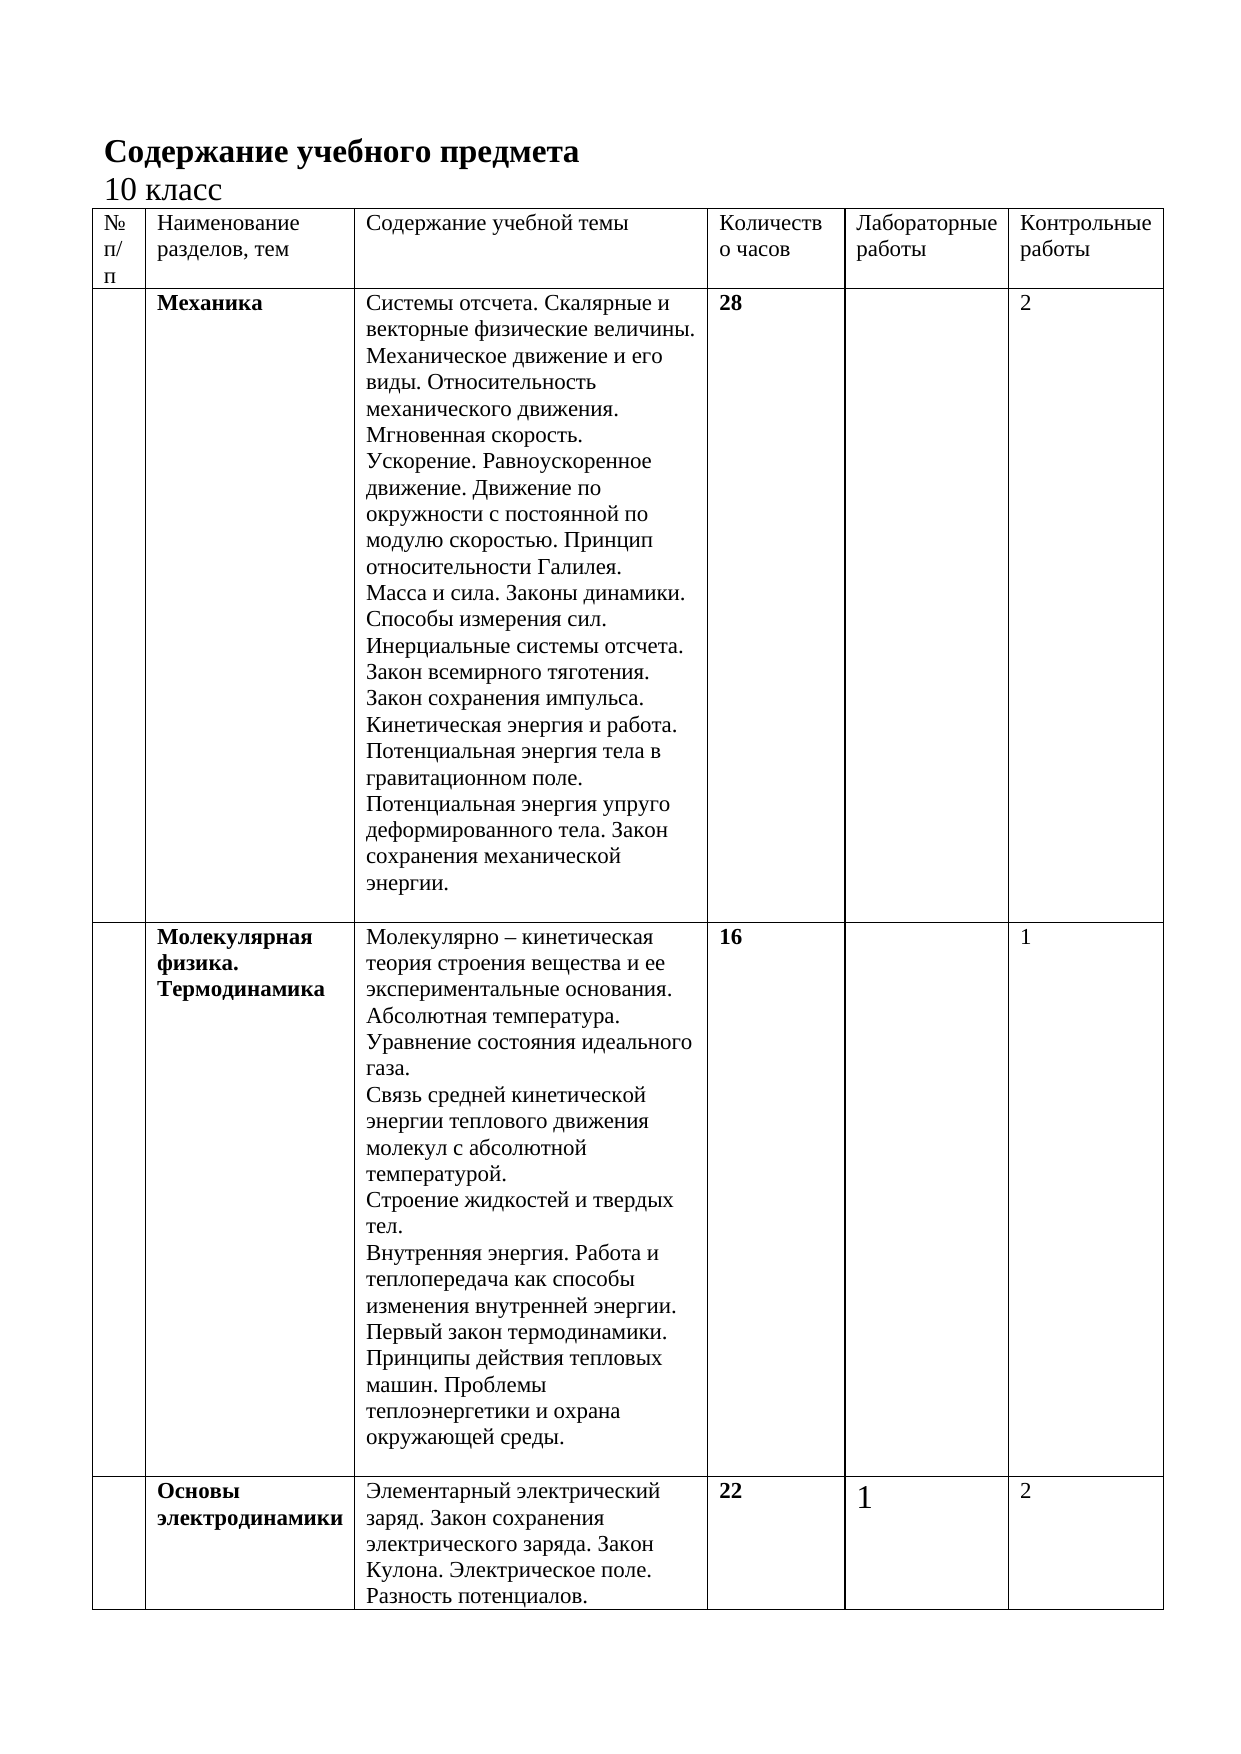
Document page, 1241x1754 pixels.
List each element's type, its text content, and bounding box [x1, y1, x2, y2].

table_cell [93, 1477, 145, 1609]
table_cell 16 [708, 923, 844, 1476]
table_cell [846, 289, 1008, 922]
table_cell 1 [846, 1477, 1008, 1609]
table_header № п/п [93, 209, 145, 288]
table_cell 2 [1009, 289, 1163, 922]
table_cell [846, 923, 1008, 1476]
text Содержание учебного предмета [103, 131, 1152, 170]
table_cell [93, 923, 145, 1476]
table_header Контрольные работы [1009, 209, 1163, 288]
table_cell Молекулярно – кинетическая теория строения вещества и ее экспериментальные основания. Абсолютная температура. Уравнение состояния идеального газа. Связь средней кинетической энергии теплового движения молекул с абсолютной температурой. Строение жидкостей и твердых тел. Внутренняя энергия. Работа и теплопередача как способы изменения внутренней энергии. Первый закон термодинамики. Принципы действия тепловых машин. Проблемы теплоэнергетики и охрана окружающей среды. [355, 923, 707, 1476]
text 10 класс [103, 170, 1152, 208]
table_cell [146, 1477, 354, 1609]
table_cell 2 [1009, 1477, 1163, 1609]
table_cell 28 [708, 289, 844, 922]
table_cell 1 [1009, 923, 1163, 1476]
table_header Лабораторные работы [846, 209, 1008, 288]
table_header Содержание учебной темы [355, 209, 707, 288]
table_cell [93, 289, 145, 922]
table_header Количество часов [708, 209, 844, 288]
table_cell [355, 1477, 707, 1609]
table_cell 22 [708, 1477, 844, 1609]
table_cell Молекулярная физика. Термодинамика [146, 923, 354, 1476]
table_header Наименование разделов, тем [146, 209, 354, 288]
table_cell Системы отсчета. Скалярные и векторные физические величины. Механическое движение и его виды. Относительность механического движения. Мгновенная скорость. Ускорение. Равноускоренное движение. Движение по окружности с постоянной по модулю скоростью. Принцип относительности Галилея. Масса и сила. Законы динамики. Способы измерения сил. Инерциальные системы отсчета. Закон всемирного тяготения. Закон сохранения импульса. Кинетическая энергия и работа. Потенциальная энергия тела в гравитационном поле. Потенциальная энергия упруго деформированного тела. Закон сохранения механической энергии. [355, 289, 707, 922]
table_cell Механика [146, 289, 354, 922]
